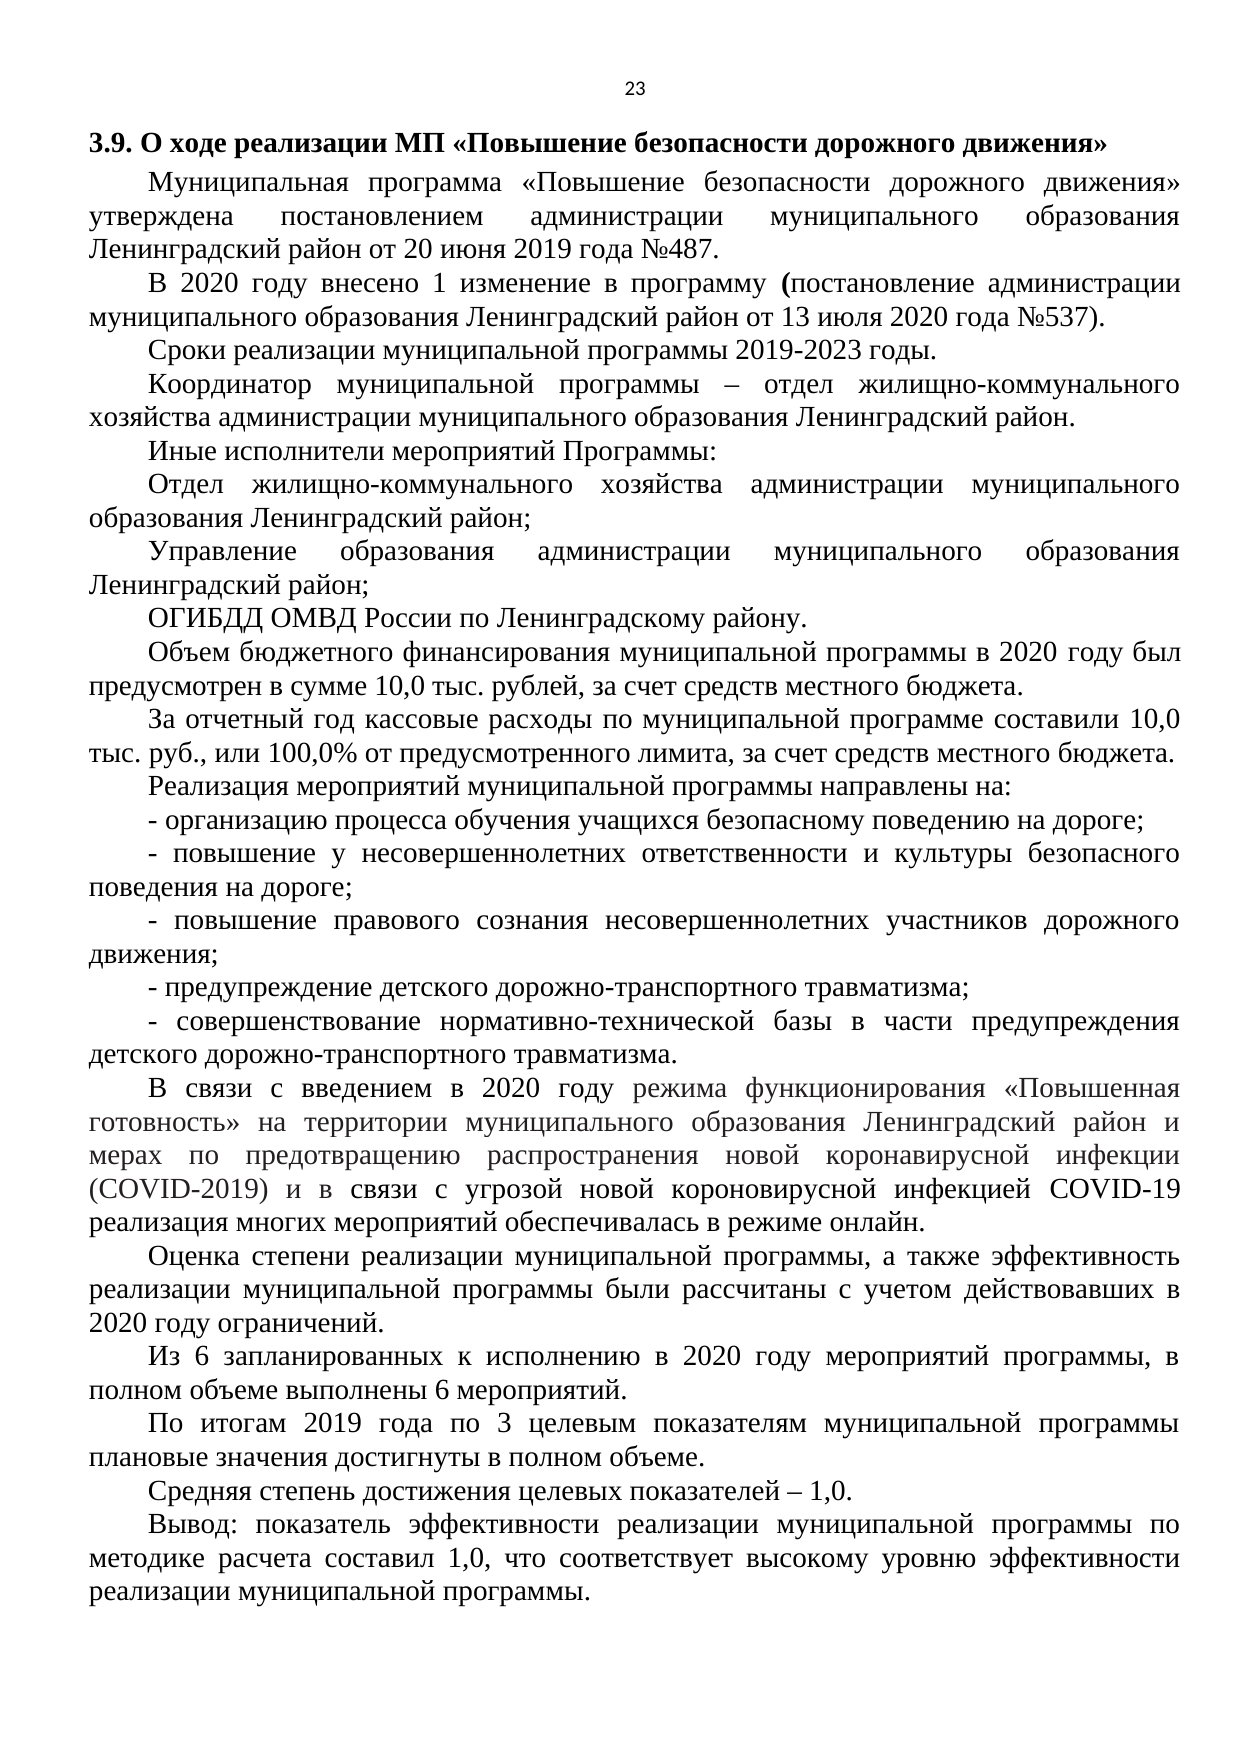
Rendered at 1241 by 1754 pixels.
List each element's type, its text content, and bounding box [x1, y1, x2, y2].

text Координатор муниципальной программы – отдел жилищно-коммунального хозяйства администрации муниципального образования Ленинградский район. [89, 366, 1181, 433]
text По итогам 2019 года по 3 целевым показателям муниципальной программы плановые значения достигнуты в полном объеме. [89, 1406, 1181, 1473]
text Сроки реализации муниципальной программы 2019-2023 годы. [89, 332, 1181, 366]
text Объем бюджетного финансирования муниципальной программы в 2020 году был предусмотрен в сумме 10,0 тыс. рублей, за счет средств местного бюджета. [89, 634, 1181, 701]
text - совершенствование нормативно-технической базы в части предупреждения детского дорожно-транспортного травматизма. [89, 1003, 1181, 1070]
text Реализация мероприятий муниципальной программы направлены на: [89, 768, 1181, 802]
text ОГИБДД ОМВД России по Ленинградскому району. [89, 601, 1181, 634]
text Из 6 запланированных к исполнению в 2020 году мероприятий программы, в полном объеме выполнены 6 мероприятий. [89, 1338, 1181, 1406]
text За отчетный год кассовые расходы по муниципальной программе составили 10,0 тыс. руб., или 100,0% от предусмотренного лимита, за счет средств местного бюджета. [89, 701, 1181, 768]
text Отдел жилищно-коммунального хозяйства администрации муниципального образования Ленинградский район; [89, 466, 1181, 533]
subtitle 3.9. О ходе реализации МП «Повышение безопасности дорожного движения» [89, 125, 1181, 158]
text Оценка степени реализации муниципальной программы, а также эффективность реализации муниципальной программы были рассчитаны с учетом действовавших в 2020 году ограничений. [89, 1238, 1181, 1338]
text Муниципальная программа «Повышение безопасности дорожного движения» утверждена постановлением администрации муниципального образования Ленинградский район от 20 июня 2019 года №487. [89, 164, 1181, 265]
text В 2020 году внесено 1 изменение в программу (постановление администрации муниципального образования Ленинградский район от 13 июля 2020 года №537). [89, 265, 1181, 332]
text В связи с введением в 2020 году режима функционирования «Повышенная готовность» на территории муниципального образования Ленинградский район и мерах по предотвращению распространения новой коронавирусной инфекции (COVID-2019) и в связи с угрозой новой короновирусной инфекцией COVID-19 реализация многих мероприятий обеспечивалась в режиме онлайн. [89, 1171, 1181, 1238]
text Иные исполнители мероприятий Программы: [89, 433, 1181, 466]
text Вывод: показатель эффективности реализации муниципальной программы по методике расчета составил 1,0, что соответствует высокому уровню эффективности реализации муниципальной программы. [89, 1506, 1181, 1607]
text - повышение у несовершеннолетних ответственности и культуры безопасного поведения на дороге; [89, 835, 1181, 902]
text - организацию процесса обучения учащихся безопасному поведению на дороге; [89, 802, 1181, 835]
text Средняя степень достижения целевых показателей – 1,0. [89, 1473, 1181, 1506]
text - повышение правового сознания несовершеннолетних участников дорожного движения; [89, 902, 1181, 969]
text - предупреждение детского дорожно-транспортного травматизма; [89, 969, 1181, 1003]
text Управление образования администрации муниципального образования Ленинградский район; [89, 533, 1181, 601]
